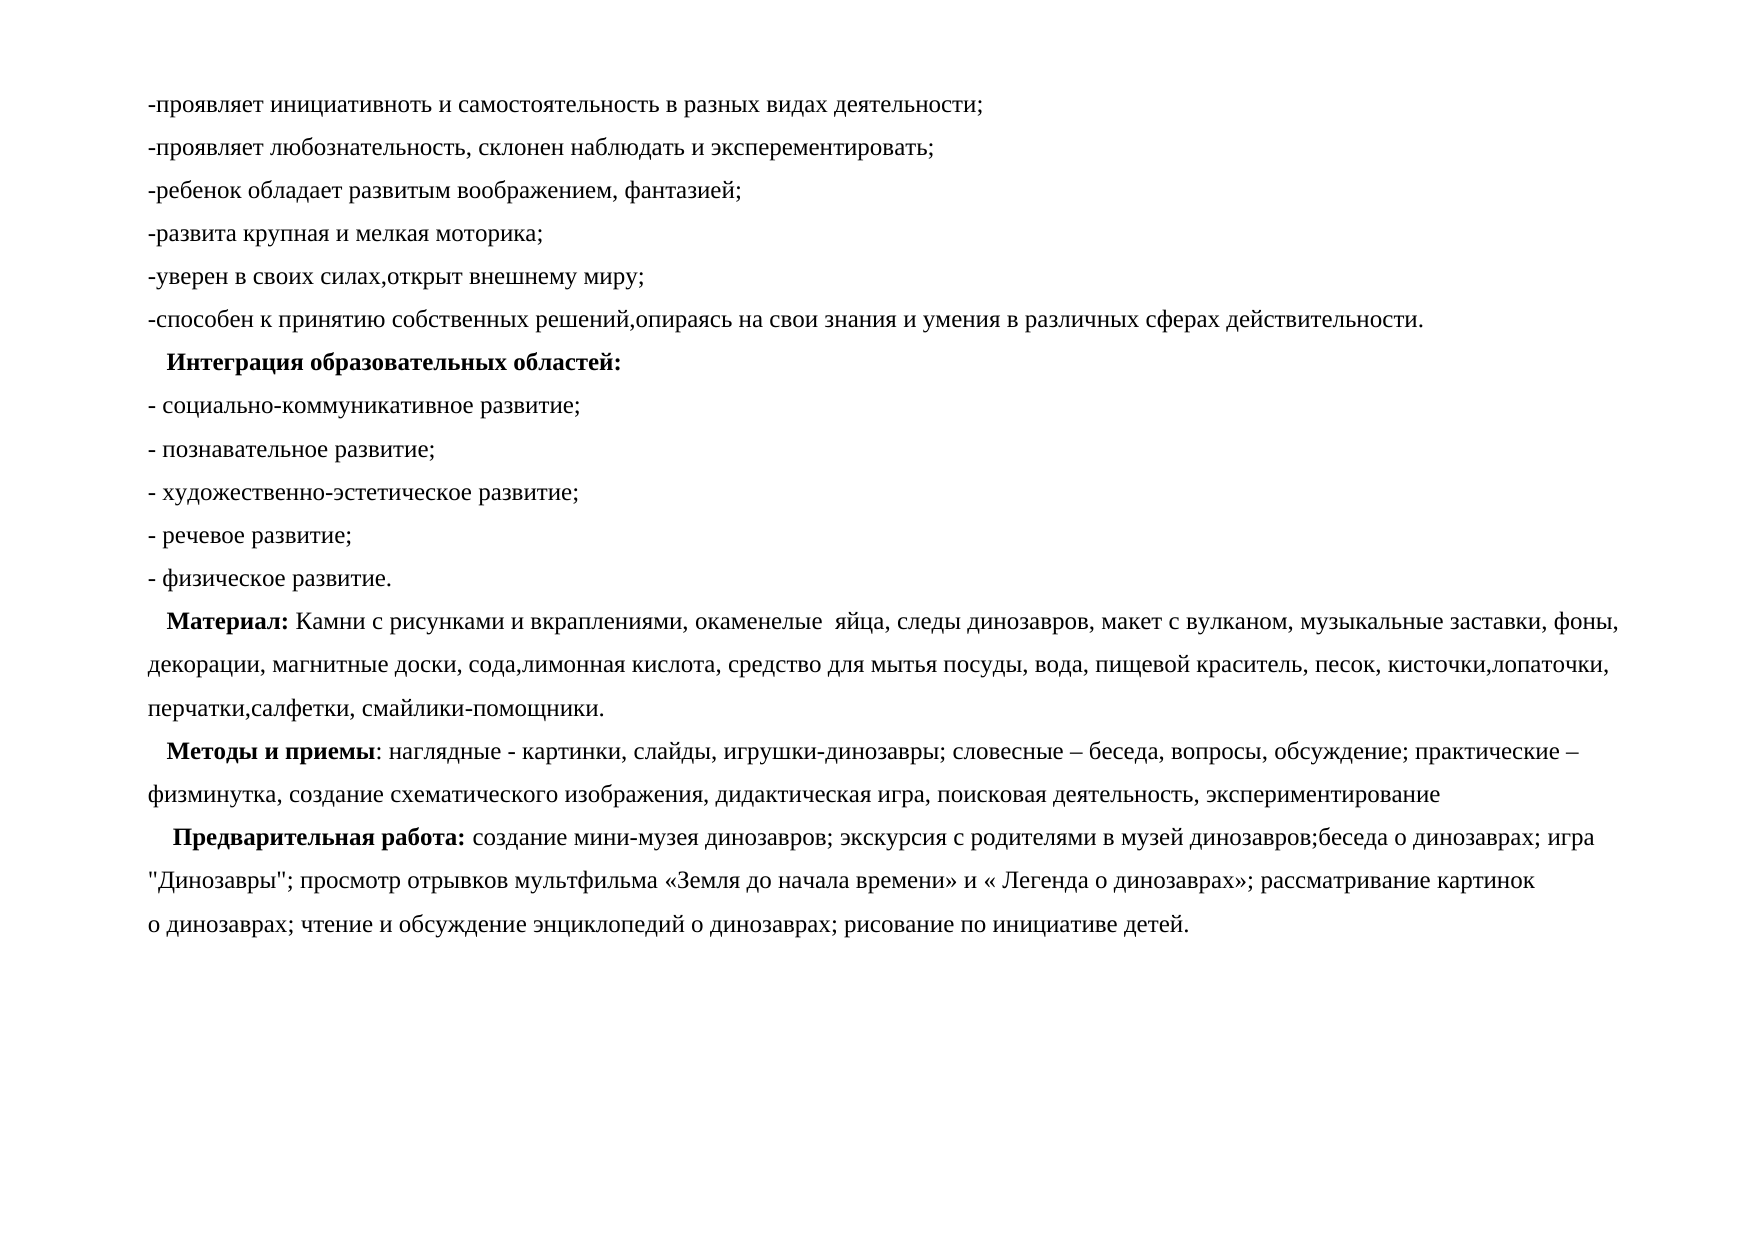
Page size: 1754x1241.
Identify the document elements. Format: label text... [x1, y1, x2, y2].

text -развита крупная и мелкая моторика; [148, 218, 1665, 247]
text -уверен в своих силах,открыт внешнему миру; [148, 261, 1665, 290]
text Интеграция образовательных областей: [148, 347, 1665, 376]
text - художественно-эстетическое развитие; [148, 477, 1665, 506]
text - речевое развитие; [148, 520, 1665, 549]
text -проявляет инициативноть и самостоятельность в разных видах деятельности; [148, 89, 1665, 117]
text - физическое развитие. [148, 563, 1665, 592]
text -способен к принятию собственных решений,опираясь на свои знания и умения в различных сферах действительности. [148, 304, 1665, 333]
text -проявляет любознательность, склонен наблюдать и эксперементировать; [148, 132, 1665, 161]
text Материал: Камни с рисунками и вкраплениями, окаменелые яйца, следы динозавров, макет с вулканом, музыкальные заставки, фоны, декорации, магнитные доски, сода,лимонная кислота, средство для мытья посуды, вода, пищевой краситель, песок, кисточки,лопаточки, перчатки,салфетки, смайлики-помощники. [148, 606, 1665, 722]
text - познавательное развитие; [148, 434, 1665, 462]
text - социально-коммуникативное развитие; [148, 391, 1665, 419]
text Предварительная работа: создание мини-музея динозавров; экскурсия с родителями в музей динозавров;беседа о динозаврах; игра "Динозавры"; просмотр отрывков мультфильма «Земля до начала времени» и « Легенда о динозаврах»; рассматривание картинок о динозаврах; чтение и обсуждение энциклопедий о динозаврах; рисование по инициативе детей. [148, 822, 1665, 937]
text Методы и приемы: наглядные - картинки, слайды, игрушки-динозавры; словесные – беседа, вопросы, обсуждение; практические – физминутка, создание схематического изображения, дидактическая игра, поисковая деятельность, экспериментирование [148, 736, 1665, 808]
text -ребенок обладает развитым воображением, фантазией; [148, 175, 1665, 204]
